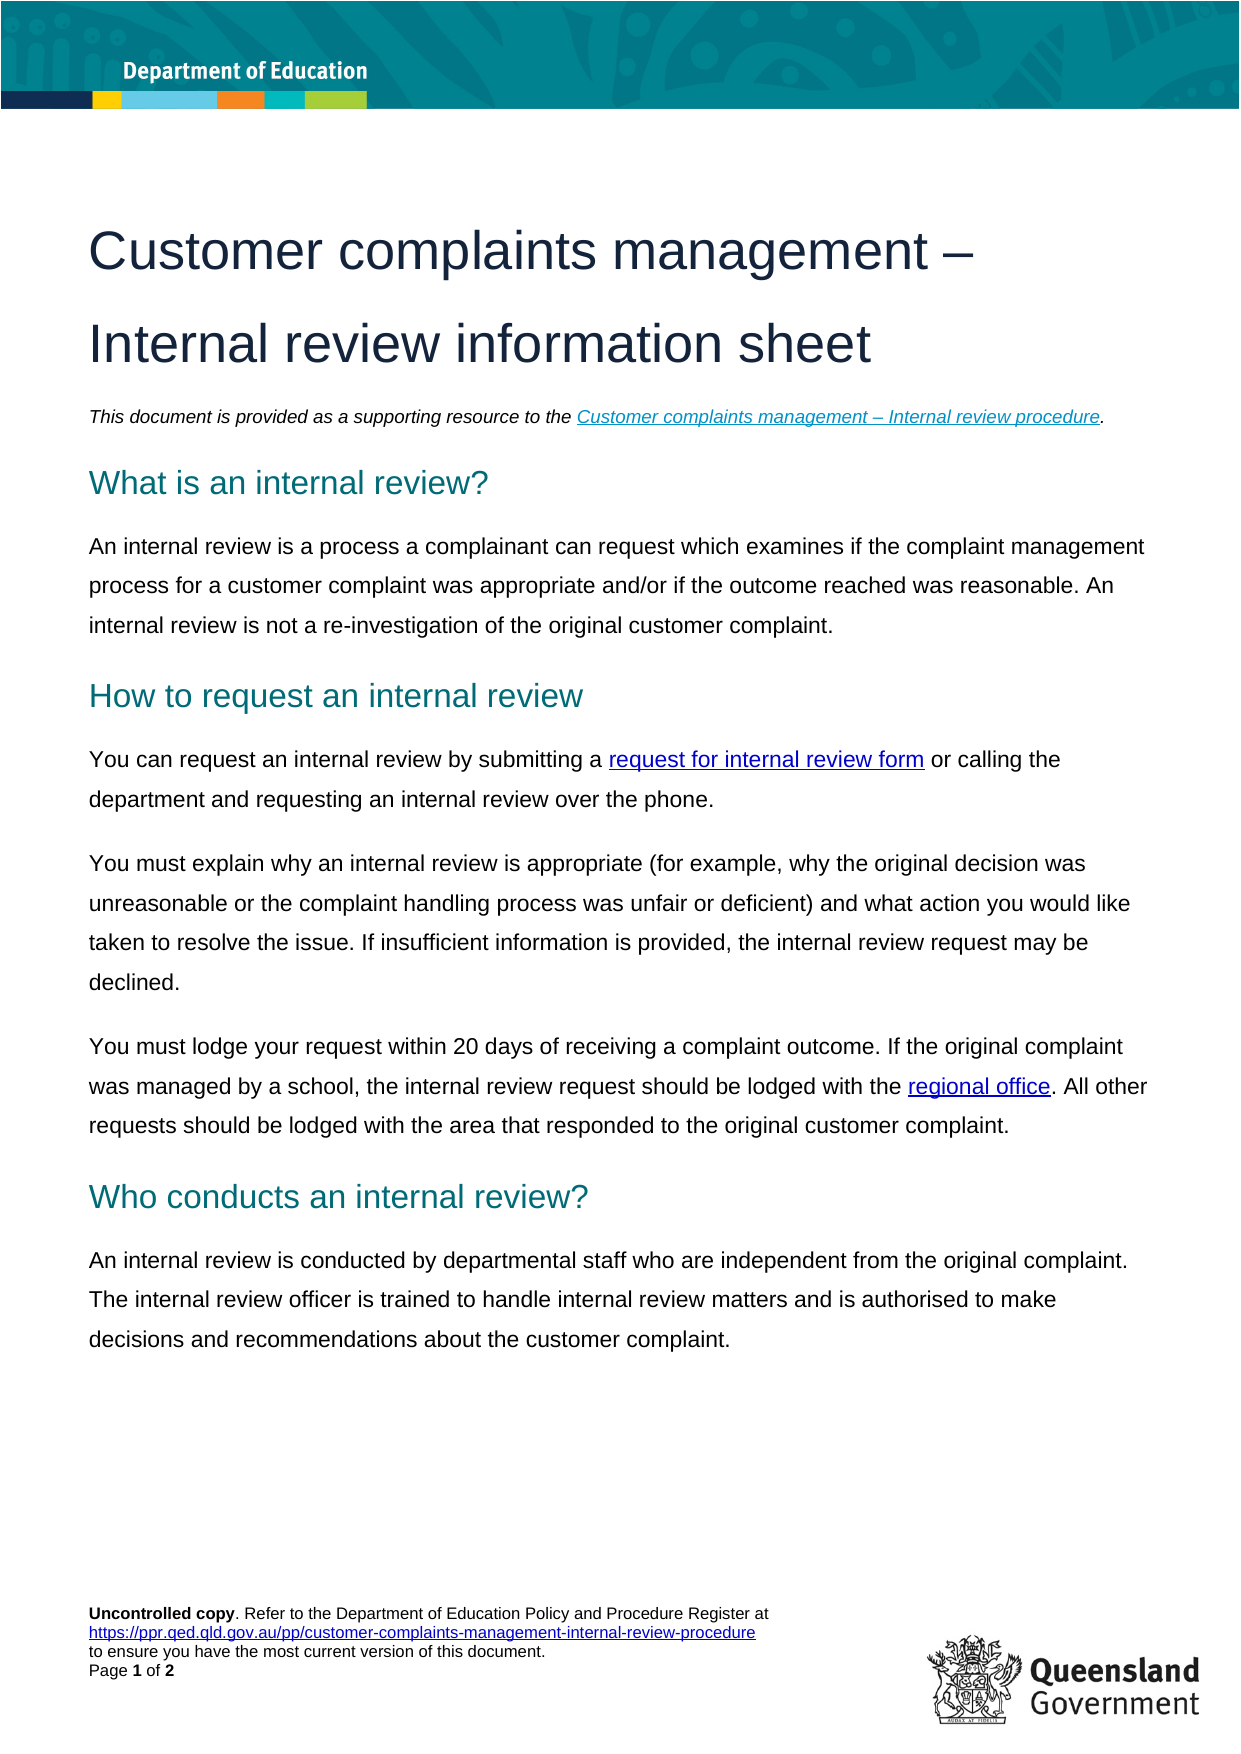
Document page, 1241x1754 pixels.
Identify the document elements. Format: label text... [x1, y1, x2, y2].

subtitle Who conducts an internal review? [89, 1177, 1152, 1215]
text An internal review is conducted by departmental staff who are independent from the original complaint. The internal review officer is trained to handle internal review matters and is authorised to make decisions and recommendations about the customer complaint. [89, 1247, 1152, 1352]
text You must lodge your request within 20 days of receiving a complaint outcome. If the original complaint was managed by a school, the internal review request should be lodged with the regional office. All other requests should be lodged with the area that responded to the original customer complaint. [89, 1033, 1152, 1138]
subtitle How to request an internal review [89, 676, 1152, 715]
subtitle Customer complaints management – Internal review information sheet [89, 218, 1152, 374]
picture [1, 1, 1239, 109]
text An internal review is a process a complainant can request which examines if the complaint management process for a customer complaint was appropriate and/or if the outcome reached was reasonable. An internal review is not a re-investigation of the original customer complaint. [89, 533, 1152, 638]
text This document is provided as a supporting resource to the Customer complaints management – Internal review procedure. [89, 405, 1152, 427]
picture [0, 1604, 1240, 1754]
subtitle What is an internal review? [89, 463, 1152, 501]
text You must explain why an internal review is appropriate (for example, why the original decision was unreasonable or the complaint handling process was unfair or deficient) and what action you would like taken to resolve the issue. If insufficient information is provided, the internal review request may be declined. [89, 850, 1152, 995]
text You can request an internal review by submitting a request for internal review form or calling the department and requesting an internal review over the phone. [89, 746, 1152, 812]
